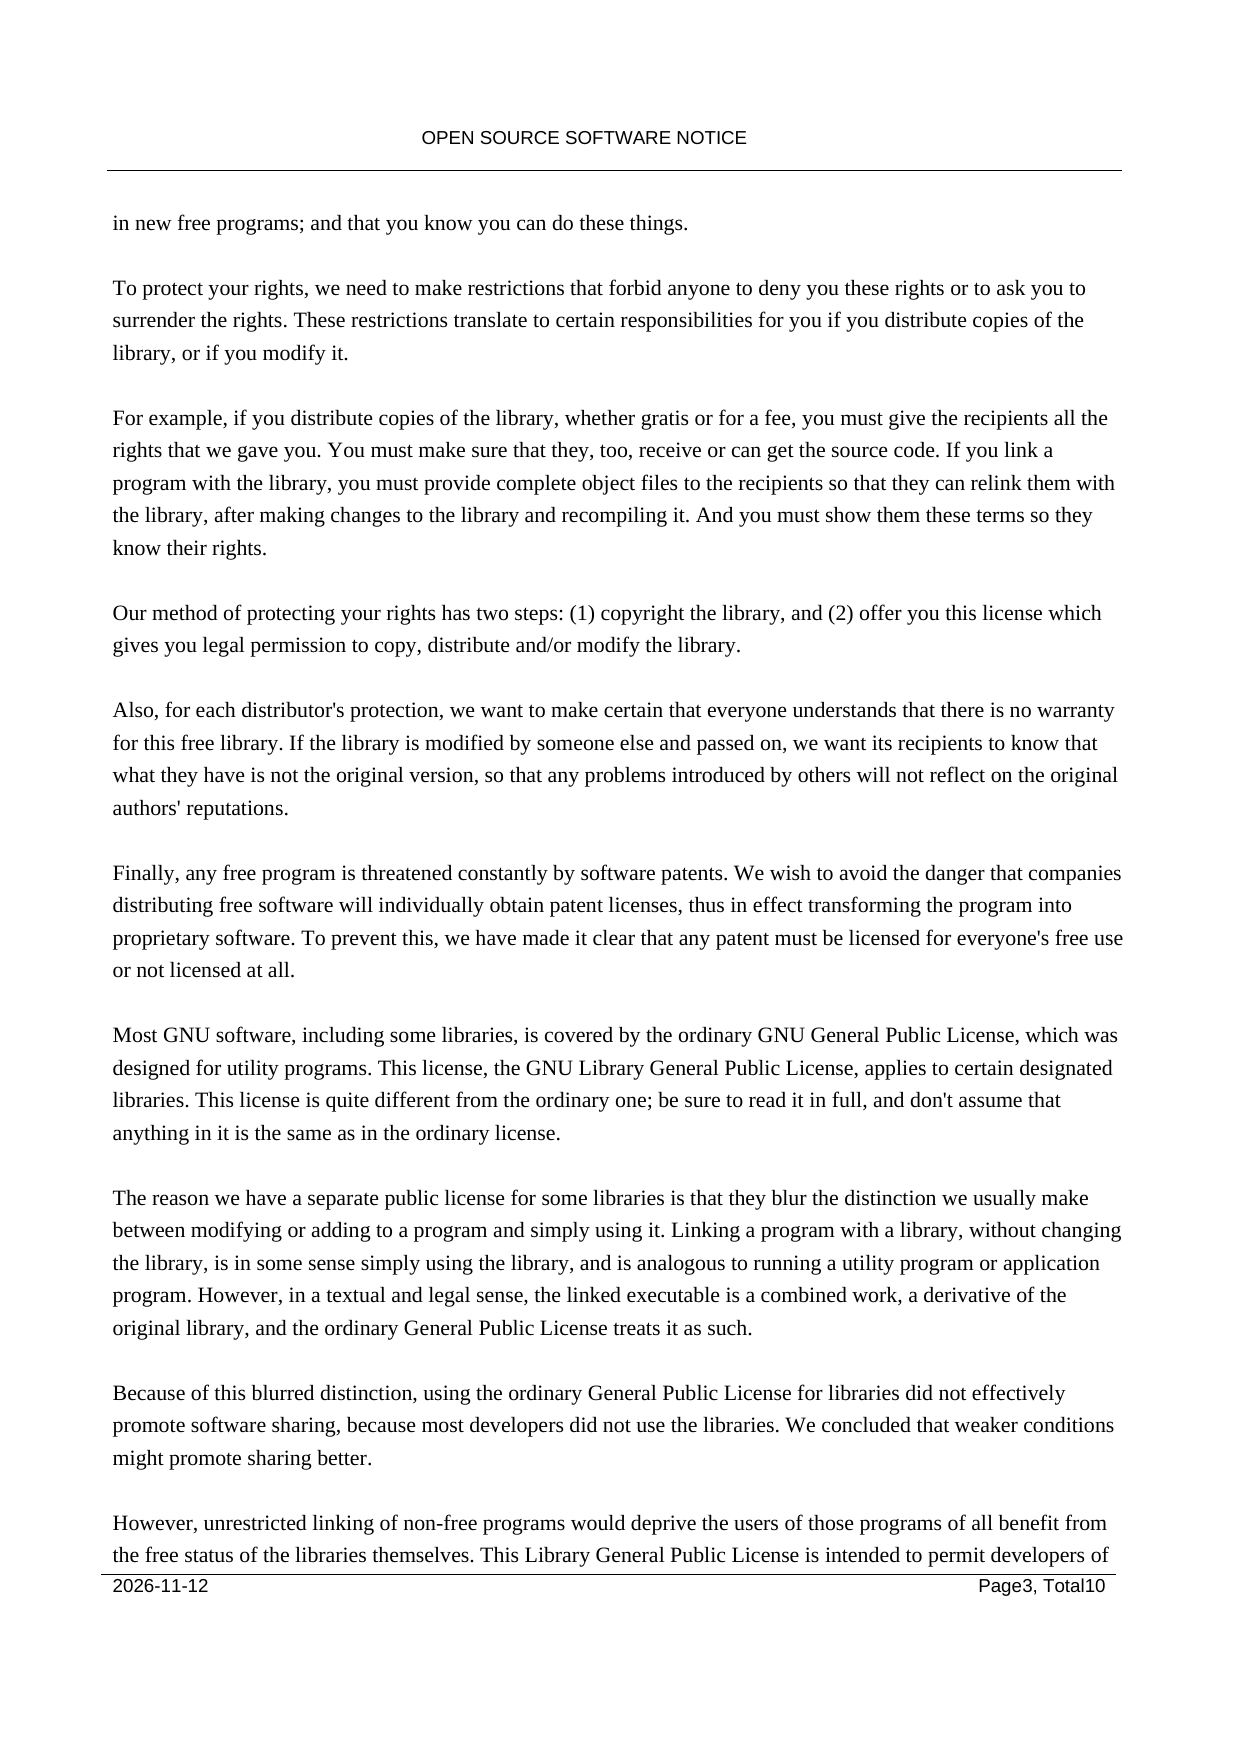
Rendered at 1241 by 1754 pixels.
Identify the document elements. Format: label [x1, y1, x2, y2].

text [112, 206, 1128, 1571]
